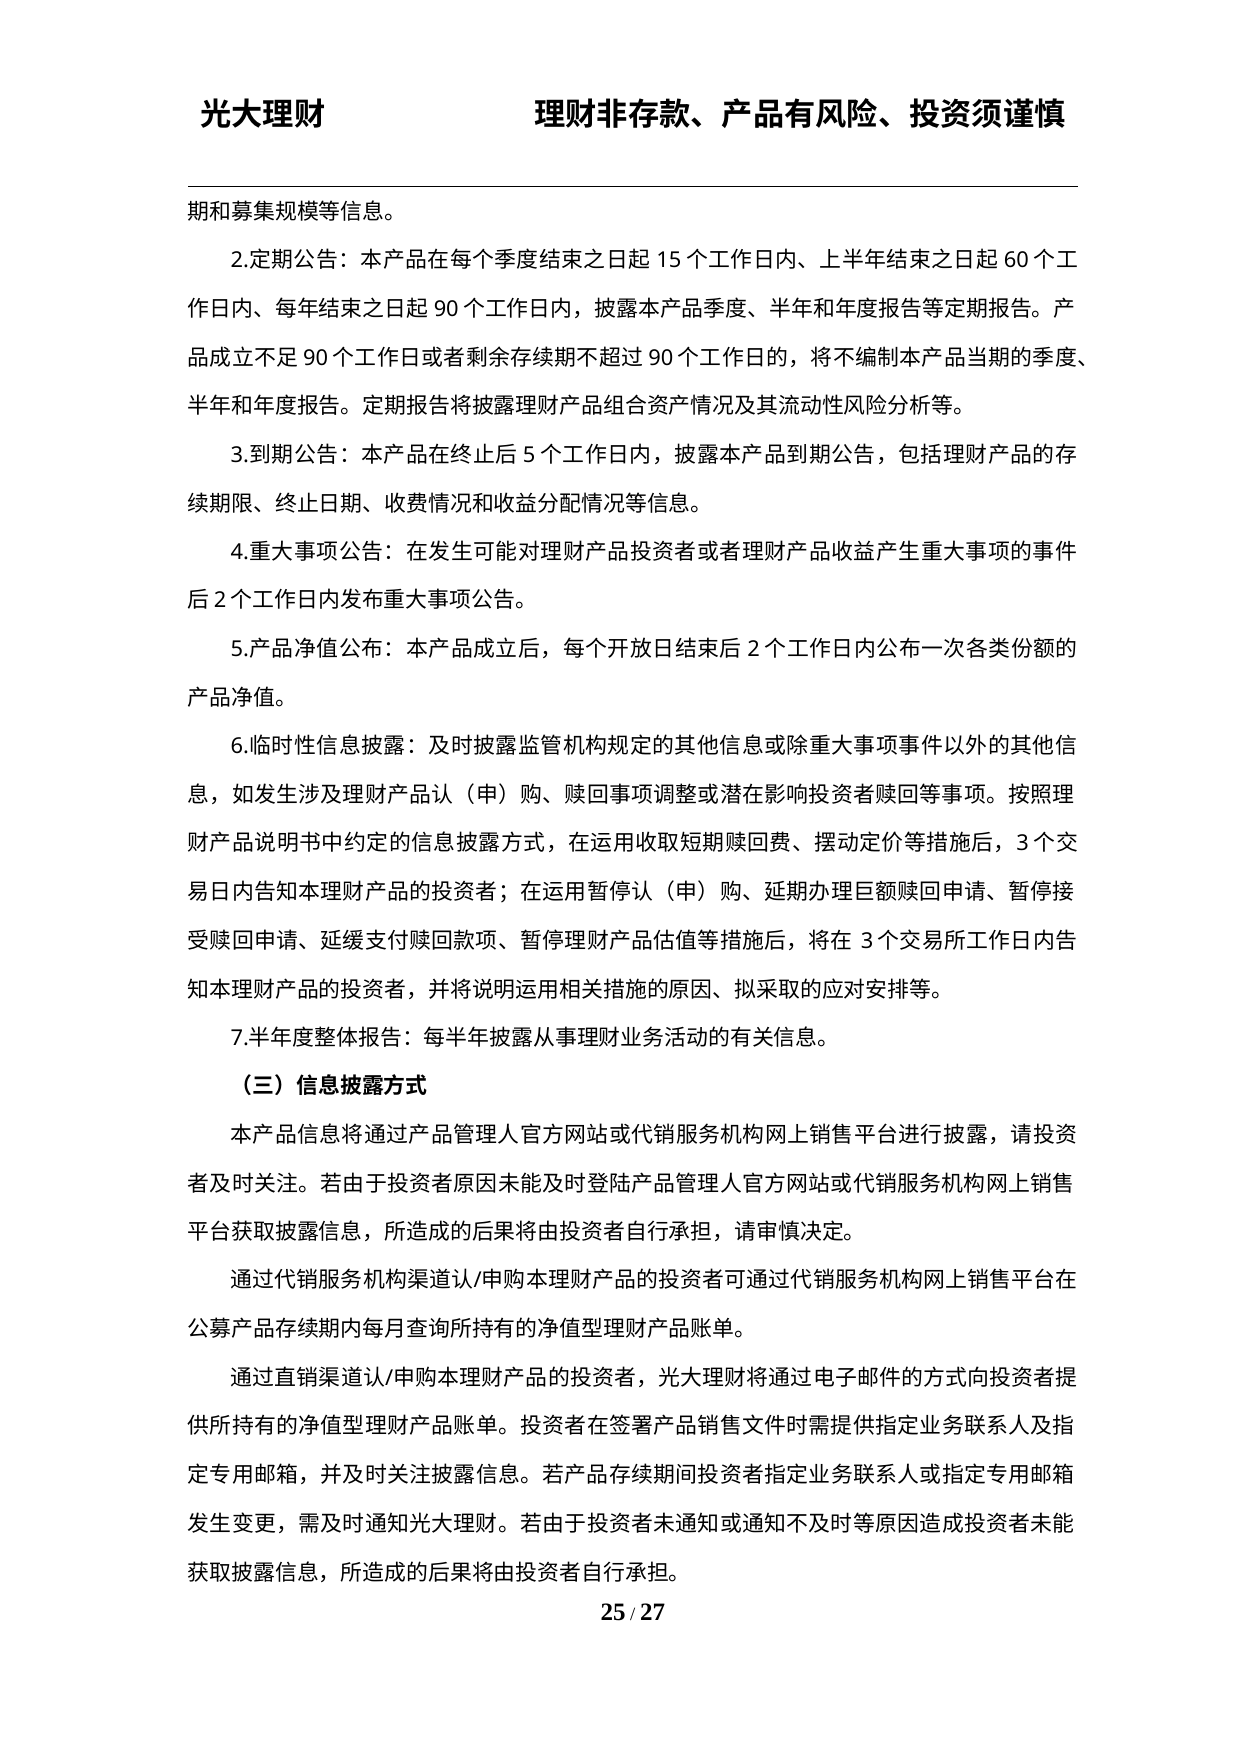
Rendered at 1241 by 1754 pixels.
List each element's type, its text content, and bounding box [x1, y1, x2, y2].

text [187, 193, 1078, 226]
text 4.重大事项公告：在发生可能对理财产品投资者或者理财产品收益产生重大事项的事件后2个工作日内发布重大事项公告。 [187, 533, 1078, 615]
text 2.定期公告：本产品在每个季度结束之日起15个工作日内、上半年结束之日起60个工作日内、每年结束之日起90个工作日内，披露本产品季度、半年和年度报告等定期报告。产品成立不足90个工作日或者剩余存续期不超过90个工作日的，将不编制本产品当期的季度、半年和年度报告。定期报告将披露理财产品组合资产情况及其流动性风险分析等。 [187, 242, 1078, 421]
list 本产品信息将通过产品管理人官方网站或代销服务机构网上销售平台进行披露，请投资者及时关注。若由于投资者原因未能及时登陆产品管理人官方网站或代销服务机构网上销售平台获取披露信息，所造成的后果将由投资者自行承担，请审慎决定。 [187, 1116, 1078, 1246]
text 7.半年度整体报告：每半年披露从事理财业务活动的有关信息。 [187, 1020, 1078, 1052]
text 通过直销渠道认/申购本理财产品的投资者，光大理财将通过电子邮件的方式向投资者提供所持有的净值型理财产品账单。投资者在签署产品销售文件时需提供指定业务联系人及指定专用邮箱，并及时关注披露信息。若产品存续期间投资者指定业务联系人或指定专用邮箱发生变更，需及时通知光大理财。若由于投资者未通知或通知不及时等原因造成投资者未能获取披露信息，所造成的后果将由投资者自行承担。 [187, 1359, 1078, 1587]
text 通过代销服务机构渠道认/申购本理财产品的投资者可通过代销服务机构网上销售平台在公募产品存续期内每月查询所持有的净值型理财产品账单。 [187, 1262, 1078, 1343]
text （三）信息披露方式 [187, 1068, 1078, 1101]
text 6.临时性信息披露：及时披露监管机构规定的其他信息或除重大事项事件以外的其他信息，如发生涉及理财产品认（申）购、赎回事项调整或潜在影响投资者赎回等事项。按照理财产品说明书中约定的信息披露方式，在运用收取短期赎回费、摆动定价等措施后，3个交易日内告知本理财产品的投资者；在运用暂停认（申）购、延期办理巨额赎回申请、暂停接受赎回申请、延缓支付赎回款项、暂停理财产品估值等措施后，将在3个交易所工作日内告知本理财产品的投资者，并将说明运用相关措施的原因、拟采取的应对安排等。 [187, 728, 1078, 1004]
text 5.产品净值公布：本产品成立后，每个开放日结束后2个工作日内公布一次各类份额的产品净值。 [187, 631, 1078, 712]
text 3.到期公告：本产品在终止后5个工作日内，披露本产品到期公告，包括理财产品的存续期限、终止日期、收费情况和收益分配情况等信息。 [187, 436, 1078, 518]
